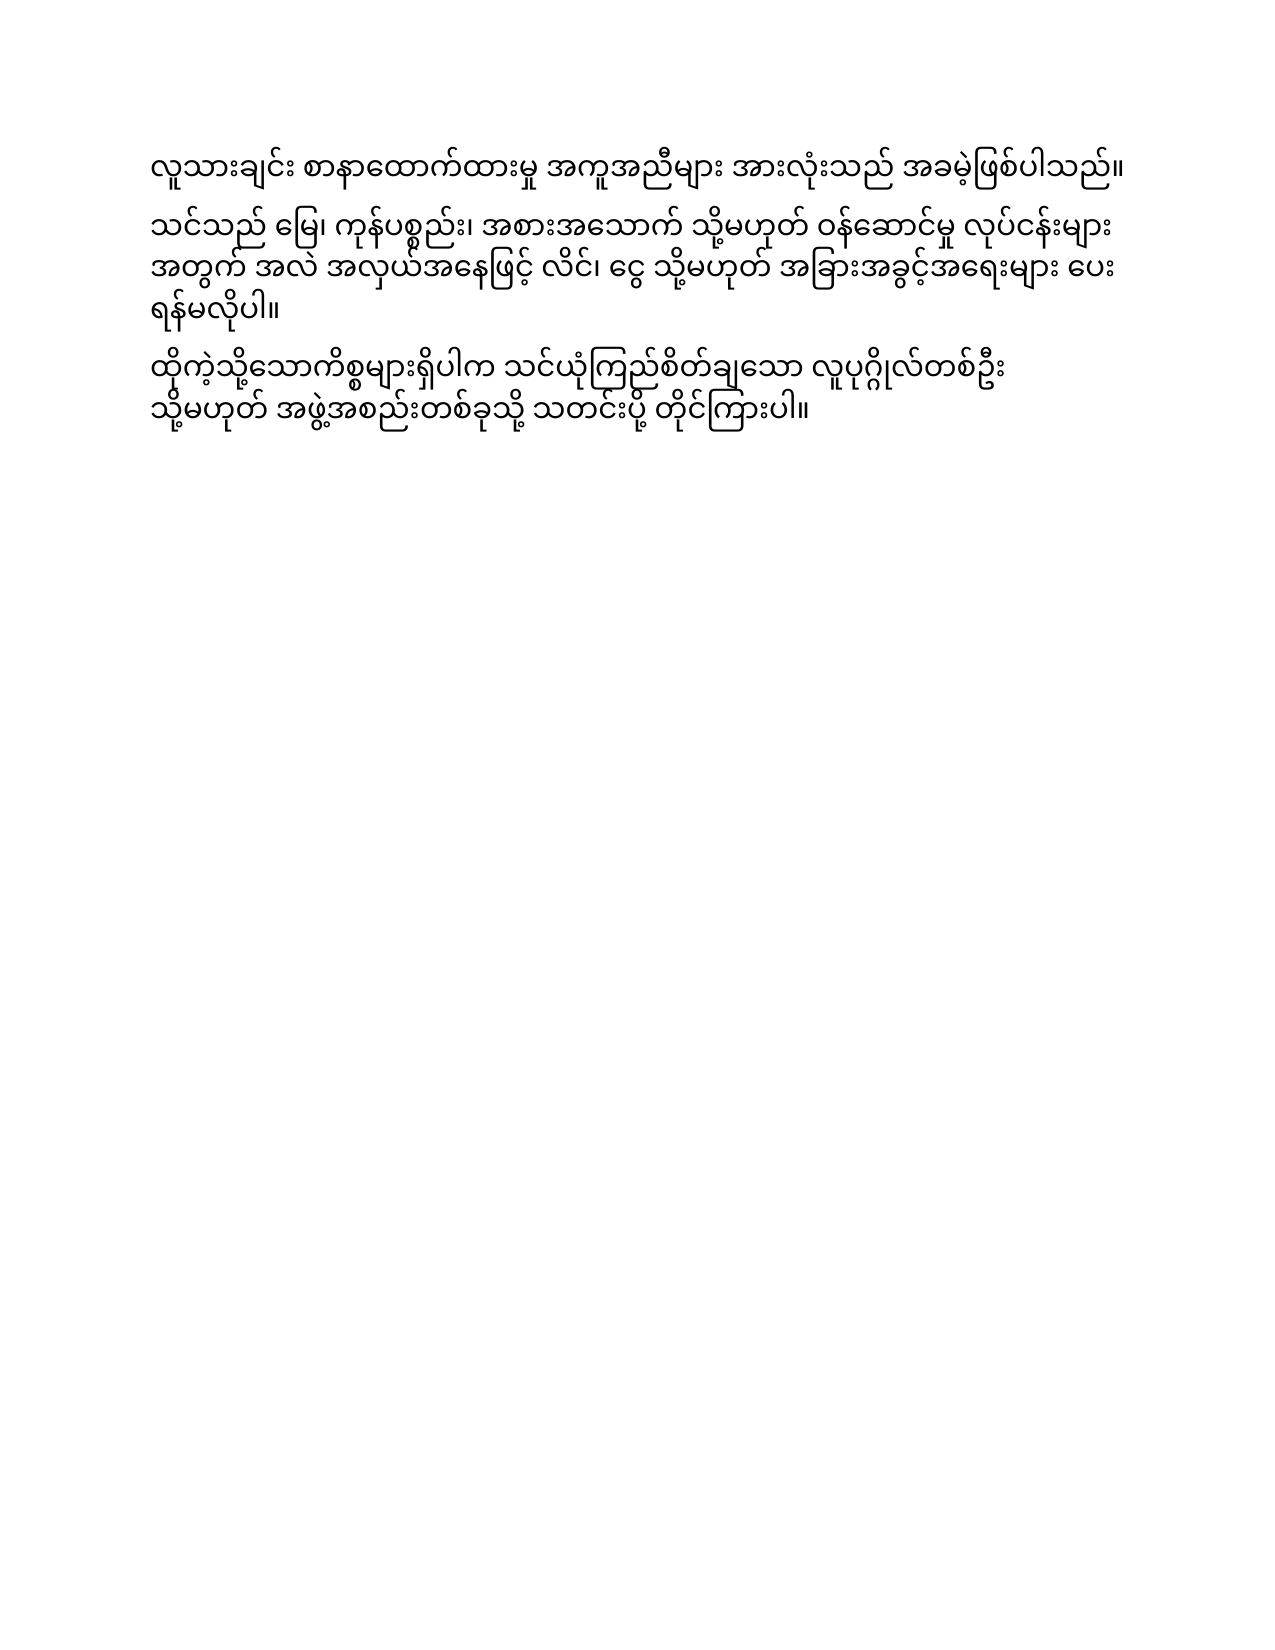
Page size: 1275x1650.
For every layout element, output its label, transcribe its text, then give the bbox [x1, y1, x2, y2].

text သင်သည် မြေ၊ ကုန်ပစ္စည်း၊ အစားအသောက် သို့မဟုတ် ဝန်ဆောင်မှု လုပ်ငန်းများအတွက် အလဲ အလှယ်အနေဖြင့် လိင်၊ ငွေ သို့မဟုတ် အခြားအခွင့်အရေးများ ပေးရန်မလိုပါ။ [150, 208, 1125, 330]
text လူသားချင်း စာနာထောက်ထားမှု အကူအညီများ အားလုံးသည် အခမဲ့ဖြစ်ပါသည်။ [977, 150, 1125, 189]
text ထိုကဲ့သို့သောကိစ္စများရှိပါက သင်ယုံကြည်စိတ်ချသော လူပုဂ္ဂိုလ်တစ်ဦး သို့မဟုတ် အဖွဲ့အစည်းတစ်ခုသို့ သတင်းပို့ တိုင်ကြားပါ။ [150, 350, 1125, 430]
text လူသားချင်း စာနာထောက်ထားမှု အကူအညီများ အားလုံးသည် အခမဲ့ဖြစ်ပါသည်။ [150, 150, 977, 189]
